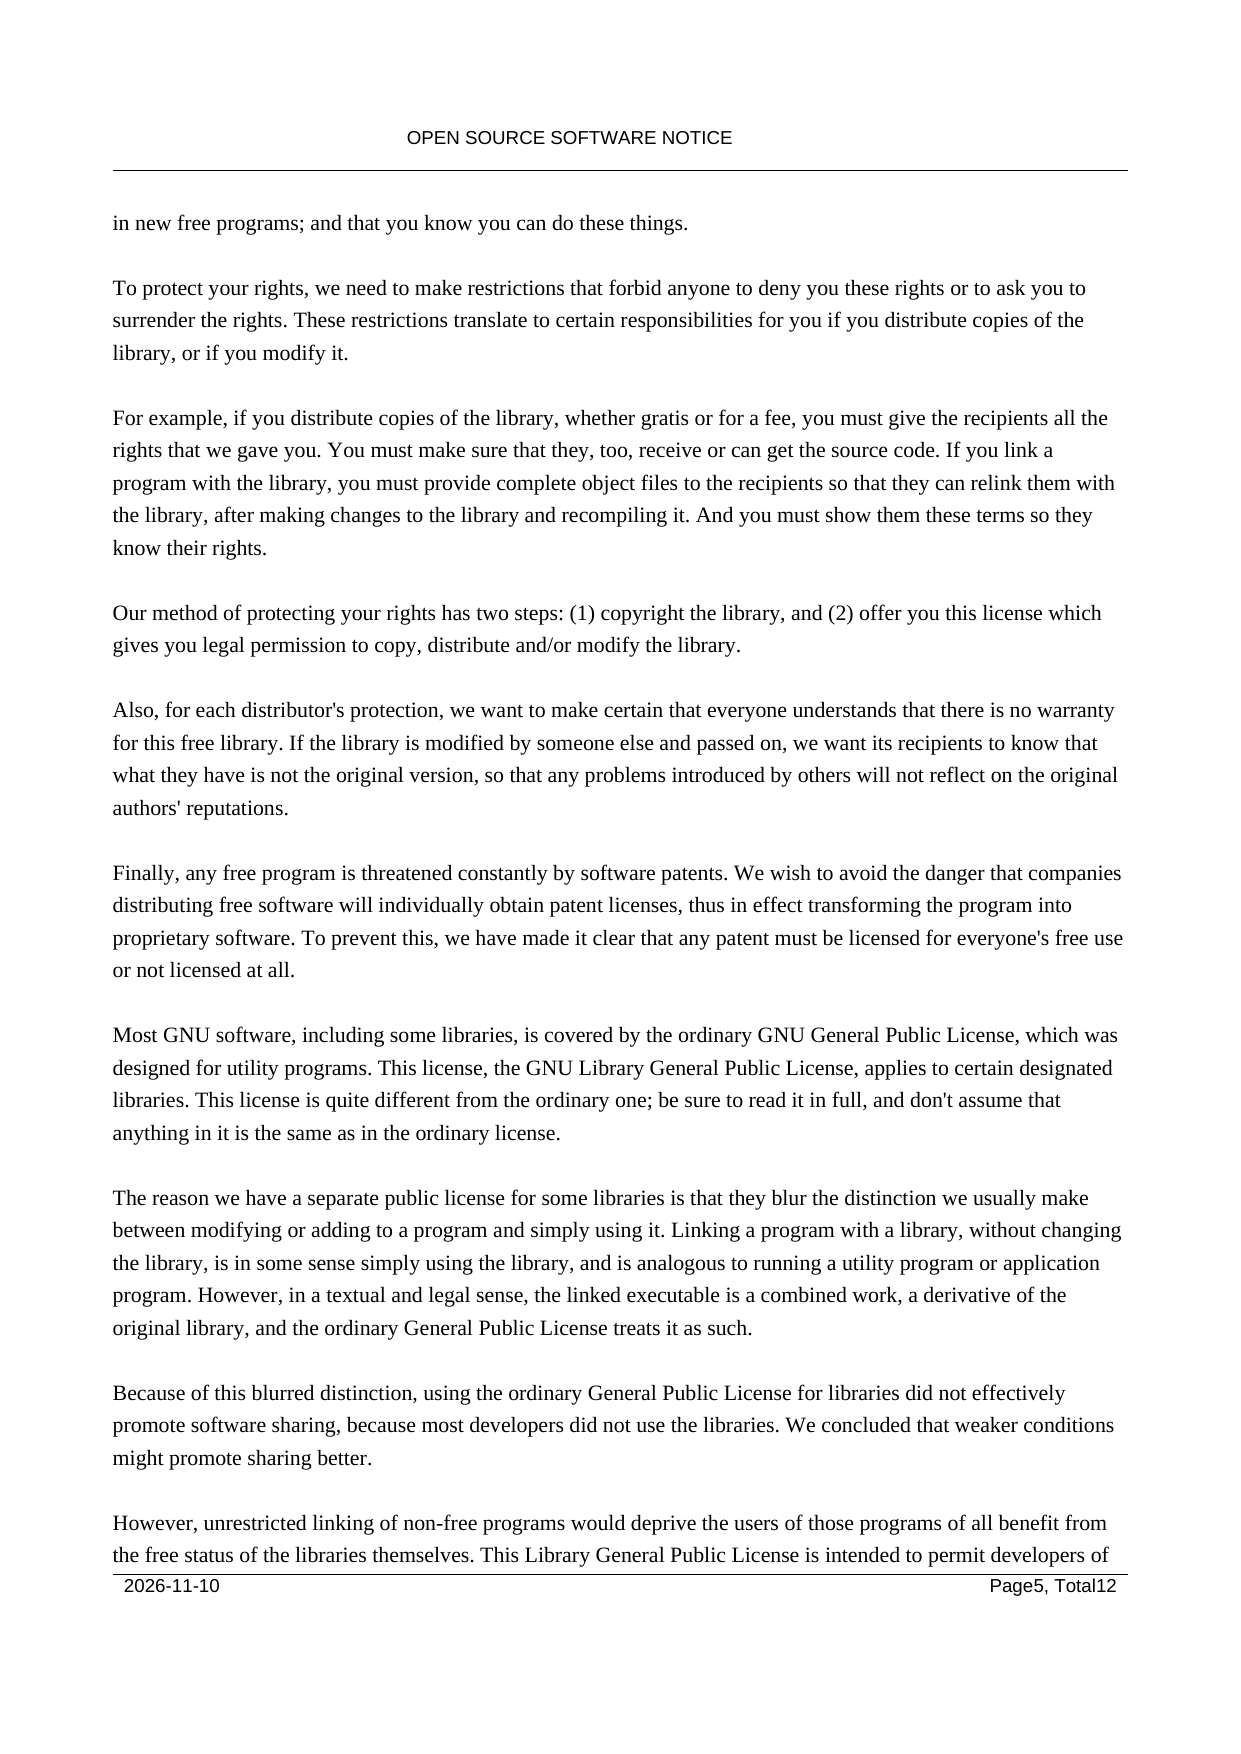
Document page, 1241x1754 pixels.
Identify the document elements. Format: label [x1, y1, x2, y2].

text [112, 206, 1128, 1571]
